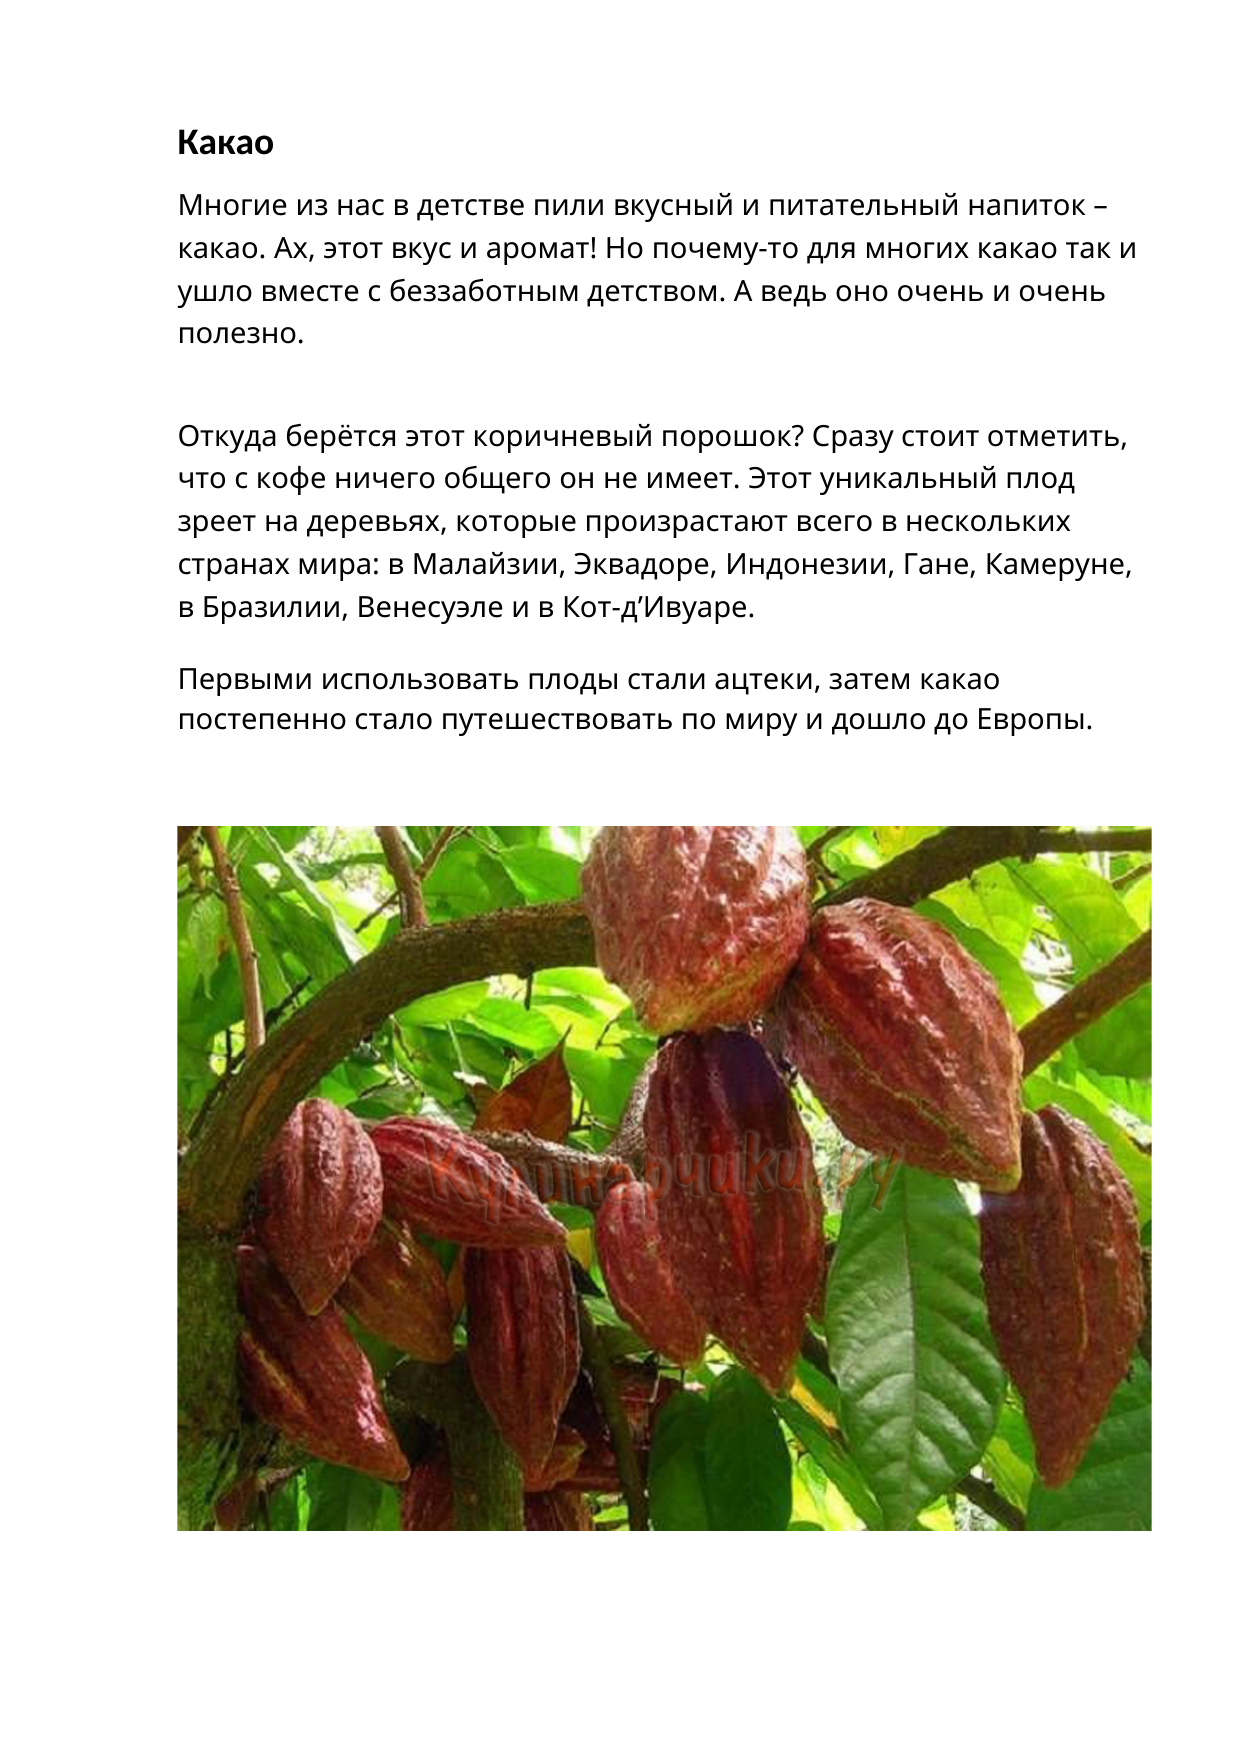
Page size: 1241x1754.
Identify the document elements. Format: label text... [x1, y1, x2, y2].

picture [177, 826, 1152, 1531]
text Какао [177, 118, 1152, 164]
text Откуда берётся этот коричневый порошок? Сразу стоит отметить, что с кофе ничего общего он не имеет. Этот уникальный плод зреет на деревьях, которые произрастают всего в нескольких странах мира: в Малайзии, Эквадоре, Индонезии, Гане, Камеруне, в Бразилии, Венесуэле и в Кот-д’Ивуаре. [177, 372, 1152, 626]
text Многие из нас в детстве пили вкусный и питательный напиток – какао. Ах, этот вкус и аромат! Но почему-то для многих какао так и ушло вместе с беззаботным детством. А ведь оно очень и очень полезно. [177, 184, 1152, 352]
list Первыми использовать плоды стали ацтеки, затем какао постепенно стало путешествовать по миру и дошло до Европы. [177, 658, 1152, 738]
